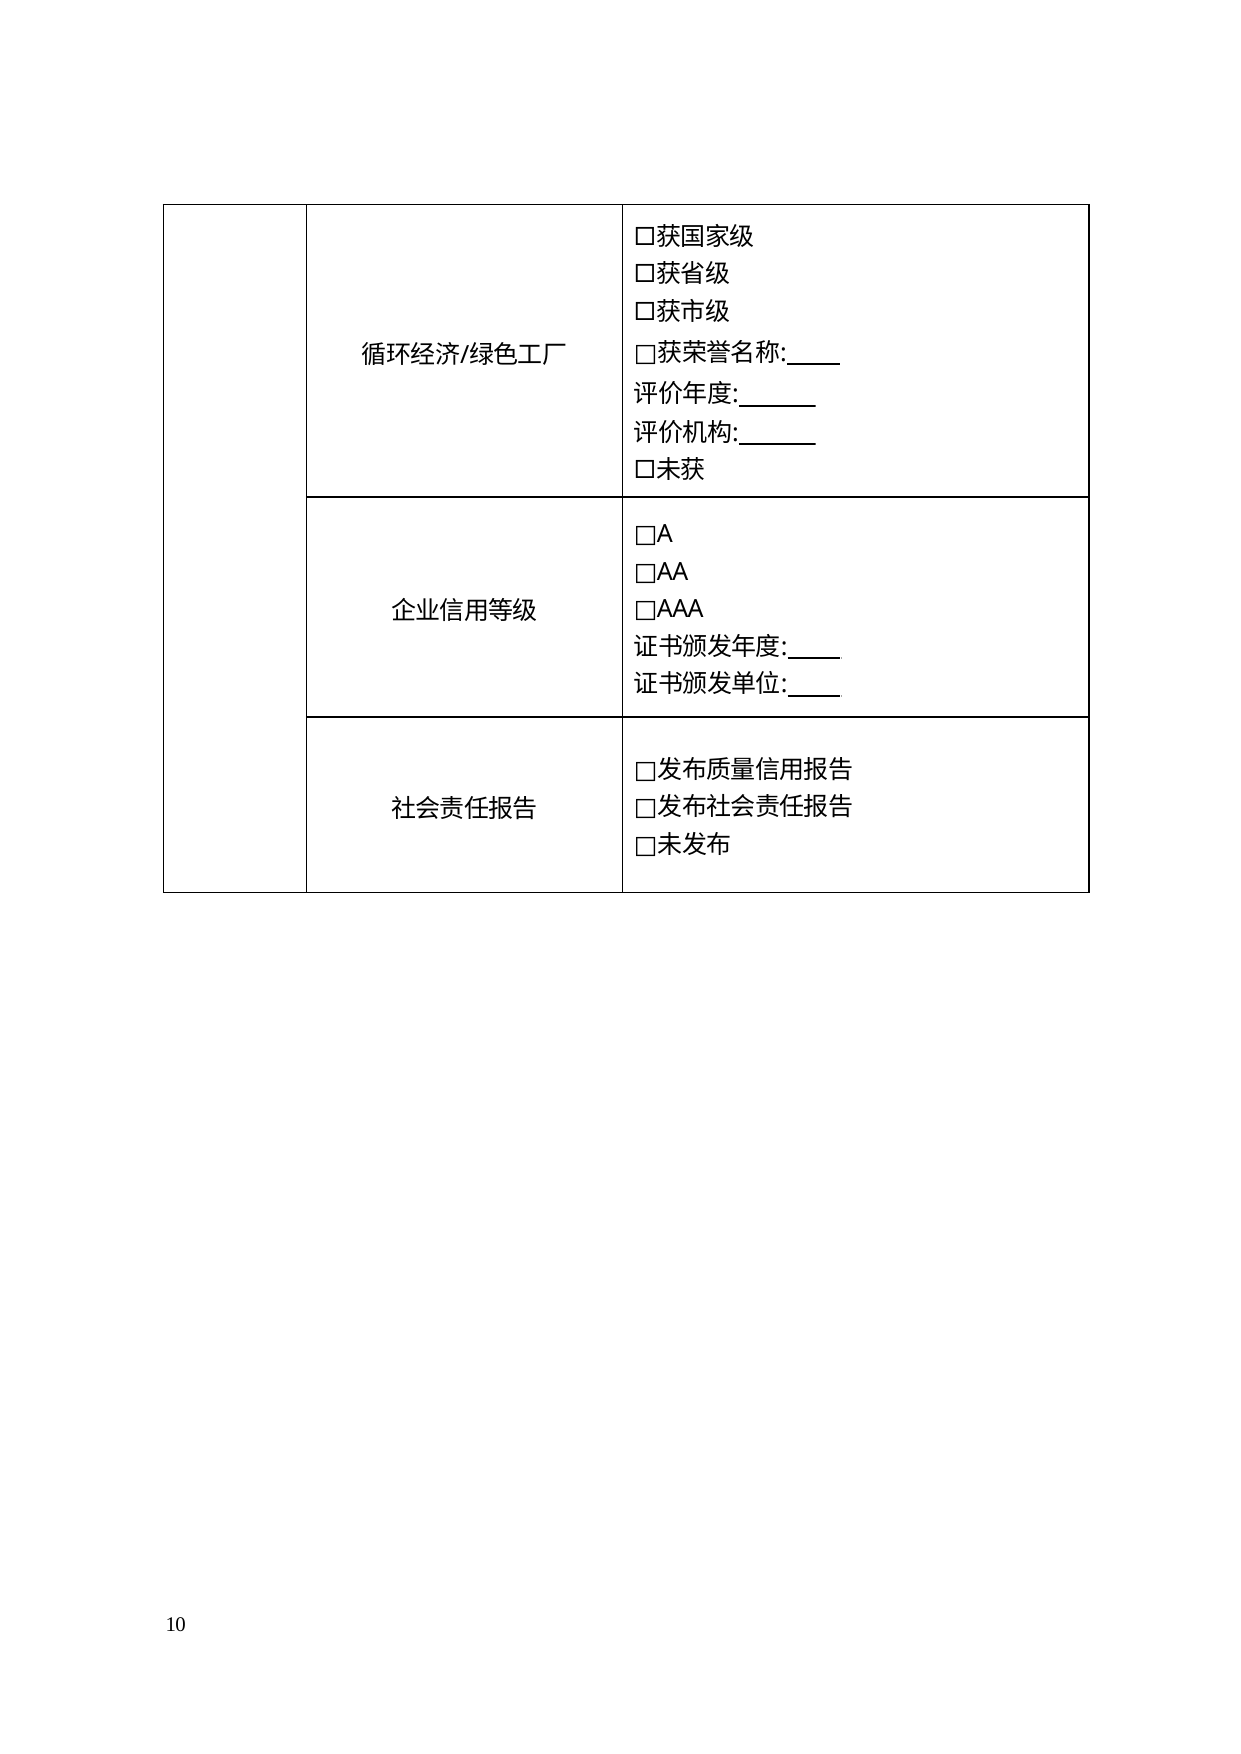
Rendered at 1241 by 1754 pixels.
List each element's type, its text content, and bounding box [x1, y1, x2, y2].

table_cell 企业信用等级 [307, 498, 622, 716]
table_cell □A □AA □AAA 证书颁发年度: 证书颁发单位: [623, 498, 1088, 716]
table_cell 社会责任报告 [307, 718, 622, 892]
table_cell 获国家级 获省级 获市级 □获荣誉名称: 评价年度: 评价机构: 未获 [623, 205, 1088, 496]
table_cell 循环经济/绿色工厂 [307, 205, 622, 496]
table_cell □发布质量信用报告 □发布社会责任报告 □未发布 [623, 718, 1088, 892]
